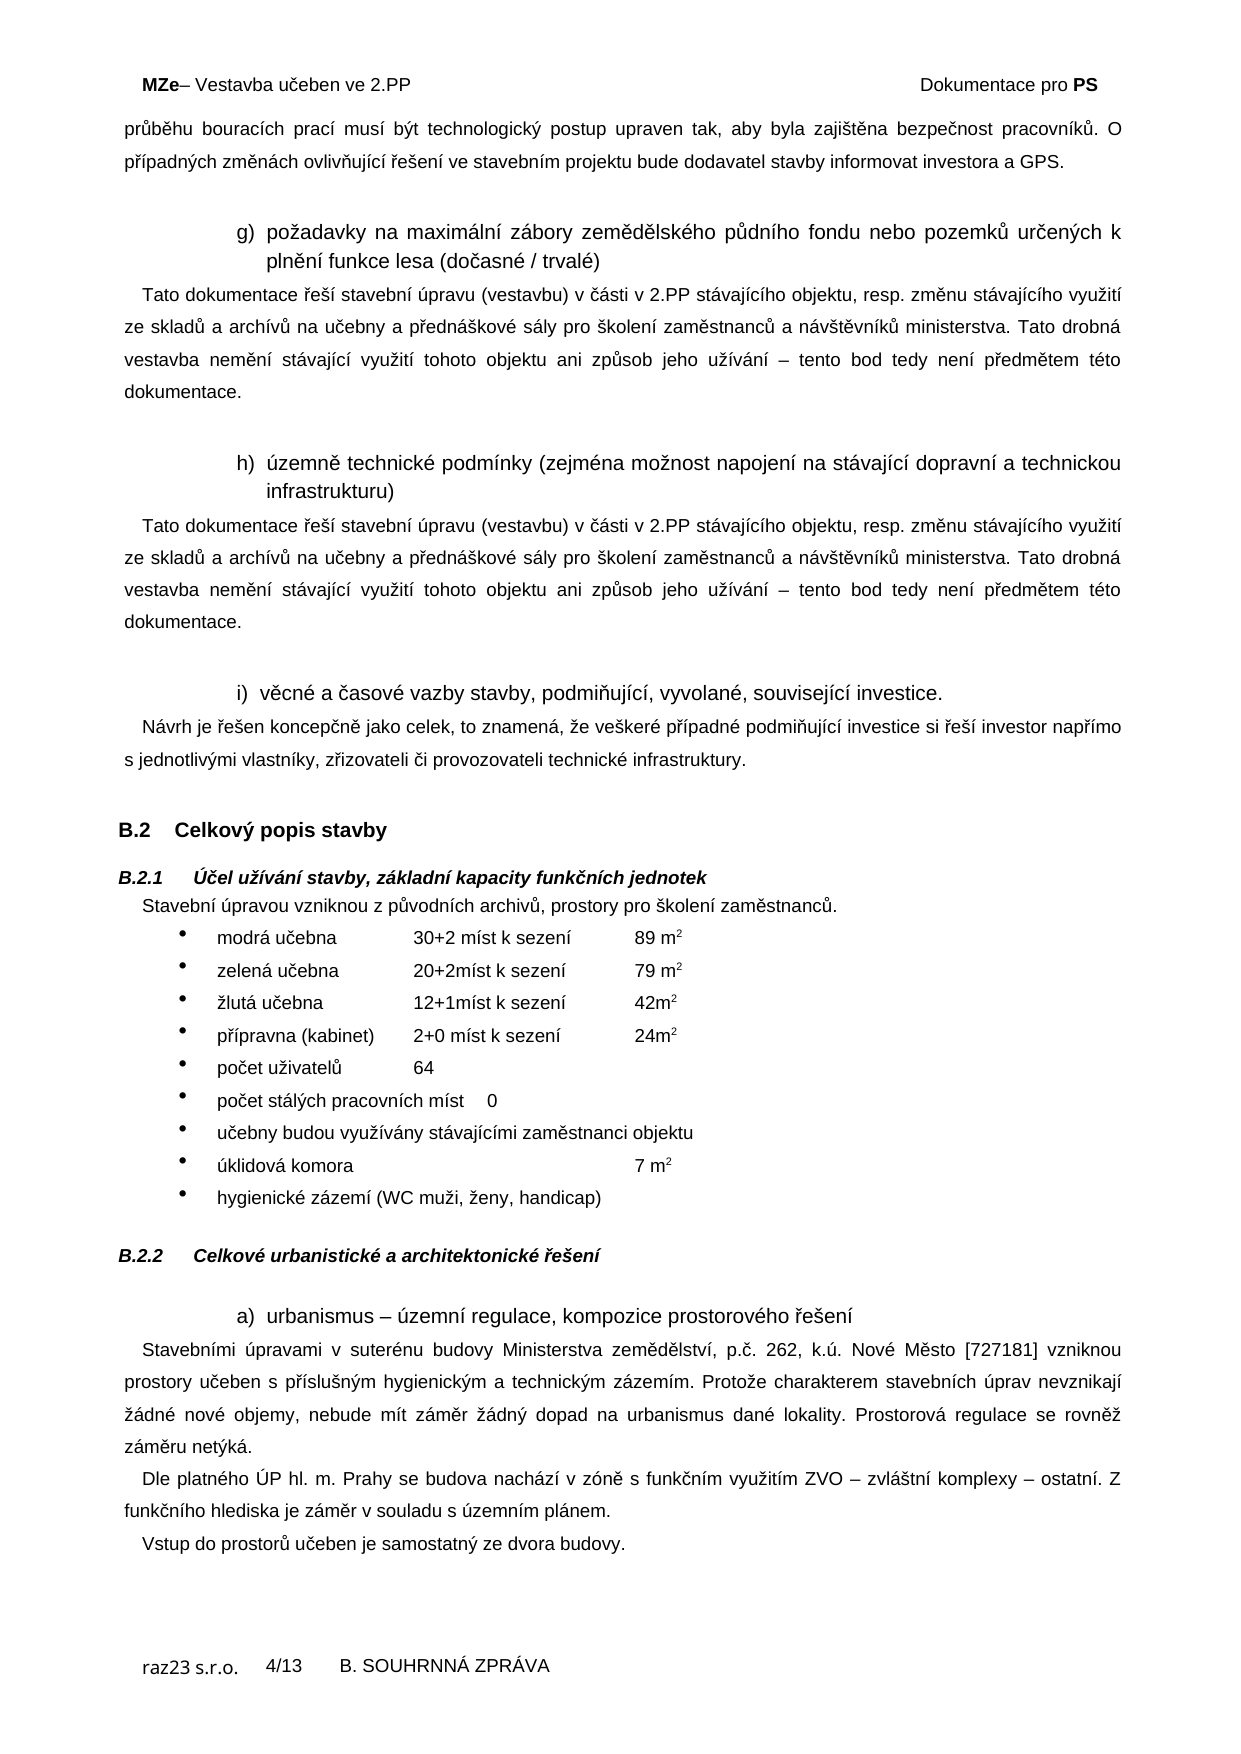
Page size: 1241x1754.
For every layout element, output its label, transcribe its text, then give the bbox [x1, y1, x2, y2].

subtitle územně technické podmínky (zejména možnost napojení na stávající dopravní a technickou infrastrukturu) [236, 451, 1122, 503]
subtitle věcné a časové vazby stavby, podmiňující, vyvolané, související investice. [236, 681, 1122, 705]
subtitle Celkové urbanistické a architektonické řešení [118, 1245, 1122, 1266]
text Návrh je řešen koncepčně jako celek, to znamená, že veškeré případné podmiňující investice si řeší investor napřímo s jednotlivými vlastníky, zřizovateli či provozovateli technické infrastruktury. [124, 716, 1122, 770]
list úklidová komora 7 m2 [179, 1155, 1122, 1176]
text Dle platného ÚP hl. m. Prahy se budova nachází v zóně s funkčním využitím ZVO – zvláštní komplexy – ostatní. Z funkčního hlediska je záměr v souladu s územním plánem. [124, 1468, 1122, 1522]
subtitle požadavky na maximální zábory zemědělského půdního fondu nebo pozemků určených k plnění funkce lesa (dočasné / trvalé) [236, 220, 1122, 273]
list žlutá učebna 12+1míst k sezení 42m2 [179, 992, 1122, 1014]
subtitle urbanismus – územní regulace, kompozice prostorového řešení [236, 1304, 1122, 1328]
list hygienické zázemí (WC muži, ženy, handicap) [179, 1187, 1122, 1209]
subtitle Účel užívání stavby, základní kapacity funkčních jednotek [118, 867, 1122, 889]
subtitle Celkový popis stavby [118, 818, 1122, 842]
text Stavební úpravou vzniknou z původních archivů, prostory pro školení zaměstnanců. [124, 895, 1122, 916]
list přípravna (kabinet) 2+0 míst k sezení 24m2 [179, 1025, 1122, 1046]
list učebny budou využívány stávajícími zaměstnanci objektu [179, 1122, 1122, 1144]
list modrá učebna 30+2 míst k sezení 89 m2 [179, 927, 1122, 949]
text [124, 118, 1122, 172]
list počet uživatelů 64 [179, 1057, 1122, 1079]
list zelená učebna 20+2míst k sezení 79 m2 [179, 960, 1122, 981]
text Vstup do prostorů učeben je samostatný ze dvora budovy. [124, 1532, 1122, 1554]
list počet stálých pracovních míst 0 [179, 1090, 1122, 1111]
text Stavebními úpravami v suterénu budovy Ministerstva zemědělství, p.č. 262, k.ú. Nové Město [727181] vzniknou prostory učeben s příslušným hygienickým a technickým zázemím. Protože charakterem stavebních úprav nevznikají žádné nové objemy, nebude mít záměr žádný dopad na urbanismus dané lokality. Prostorová regulace se rovněž záměru netýká. [124, 1339, 1122, 1457]
